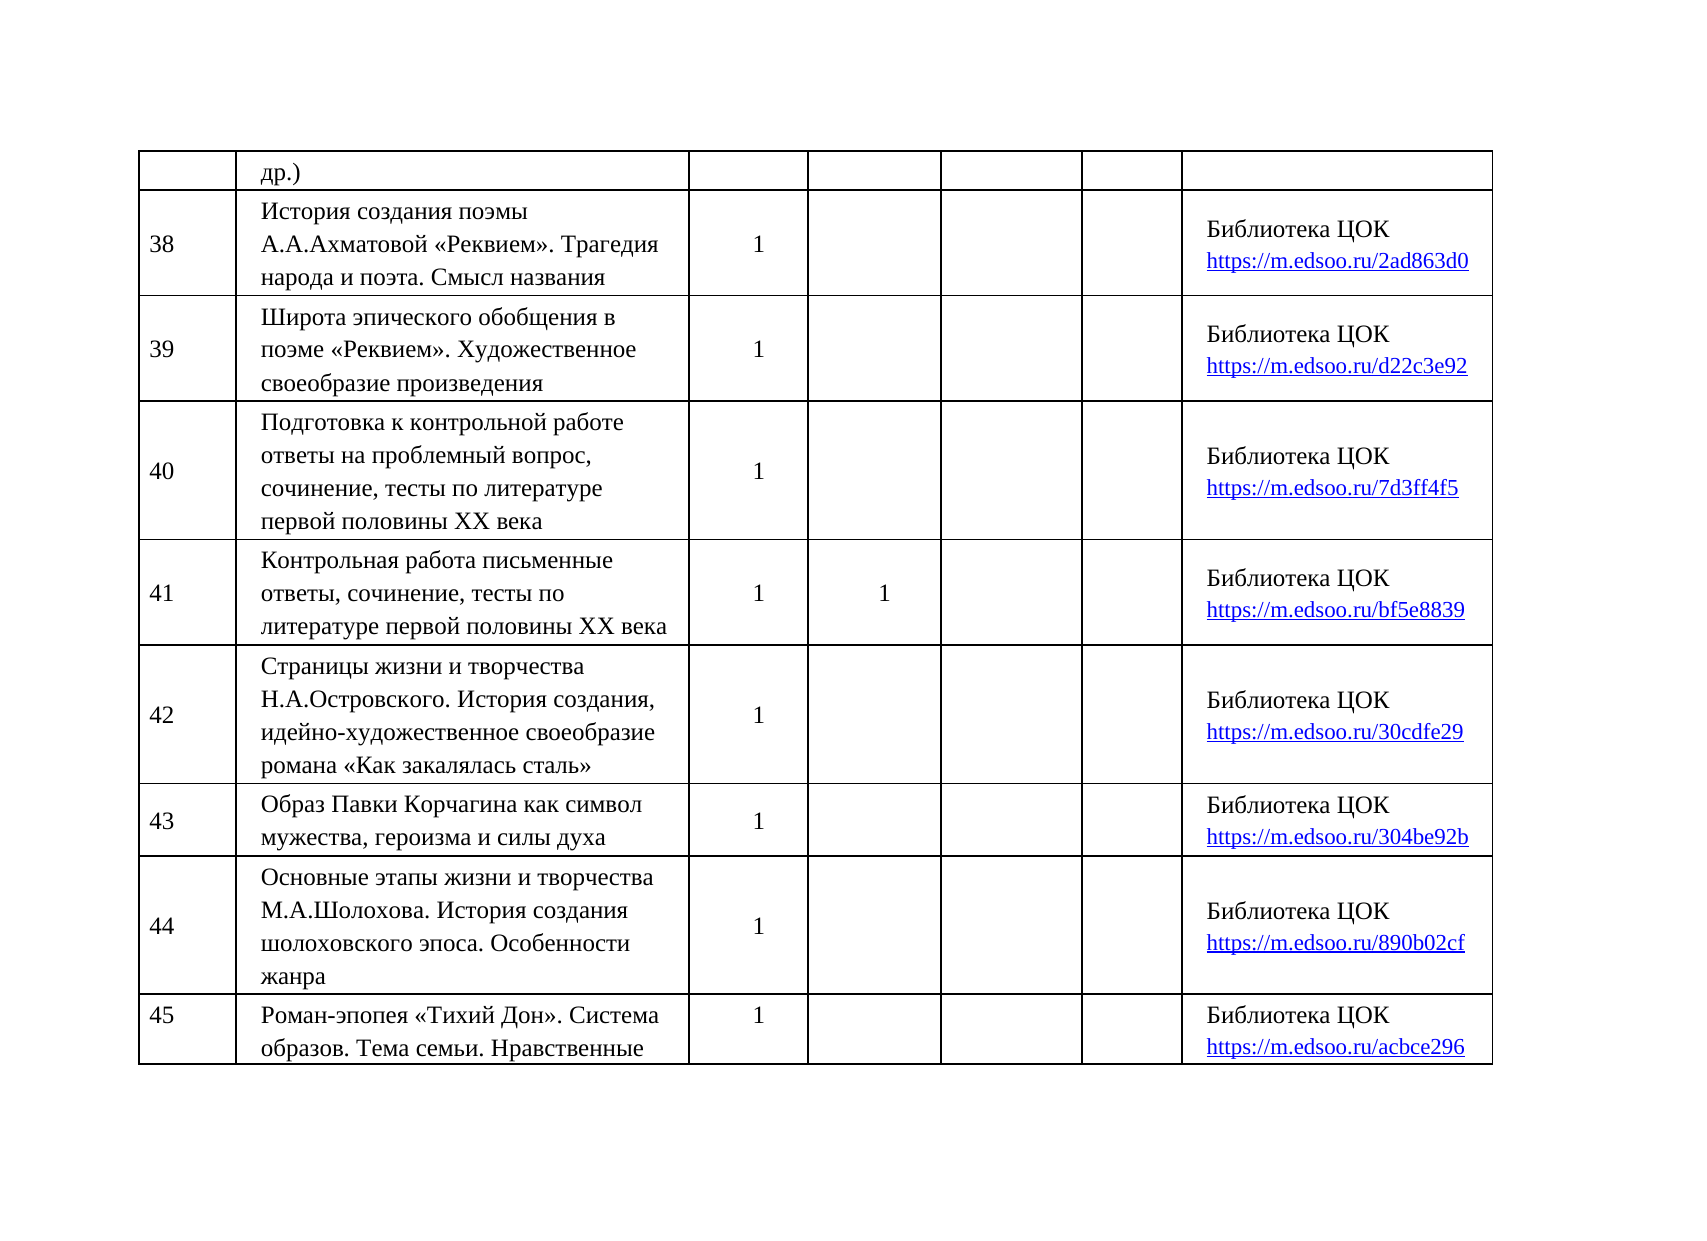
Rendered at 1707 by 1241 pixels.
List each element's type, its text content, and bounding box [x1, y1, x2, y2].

table_cell Подготовка к контрольной работе ответы на проблемный вопрос, сочинение, тесты по литературе первой половины ХХ века [237, 402, 688, 539]
table_cell Контрольная работа письменные ответы, сочинение, тесты по литературе первой половины ХХ века [237, 540, 688, 644]
table_cell [809, 646, 940, 782]
table_cell Библиотека ЦОК https://m.edsoo.ru/890b02cf [1183, 857, 1492, 993]
table_cell [1083, 646, 1181, 782]
table_cell [809, 402, 940, 539]
table_cell [942, 191, 1081, 295]
table_cell 39 [140, 296, 235, 400]
table_cell [1083, 402, 1181, 539]
table_cell 1 [690, 995, 807, 1063]
table_cell [942, 540, 1081, 644]
table_cell Библиотека ЦОК https://m.edsoo.ru/bf5e8839 [1183, 540, 1492, 644]
table_cell 40 [140, 402, 235, 539]
table_cell 1 [690, 784, 807, 855]
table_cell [237, 995, 688, 1063]
table_cell 41 [140, 540, 235, 644]
table_cell 42 [140, 646, 235, 782]
table_cell [1083, 857, 1181, 993]
table_cell 1 [690, 191, 807, 295]
table_cell [942, 646, 1081, 782]
table_cell [942, 784, 1081, 855]
table_cell Библиотека ЦОК https://m.edsoo.ru/2ad863d0 [1183, 191, 1492, 295]
table_cell Образ Павки Корчагина как символ мужества, героизма и силы духа [237, 784, 688, 855]
table_cell 38 [140, 191, 235, 295]
table_cell 1 [690, 857, 807, 993]
table_cell [942, 402, 1081, 539]
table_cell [1183, 995, 1492, 1063]
table_cell [942, 152, 1081, 189]
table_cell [237, 152, 688, 189]
table_cell [1083, 191, 1181, 295]
table_cell 1 [690, 402, 807, 539]
table_cell 44 [140, 857, 235, 993]
table_cell [1083, 152, 1181, 189]
table_cell 1 [690, 152, 807, 189]
table_cell [809, 995, 940, 1063]
table_cell [809, 857, 940, 993]
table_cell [1183, 152, 1492, 189]
table_cell 1 [809, 540, 940, 644]
table_cell 1 [690, 296, 807, 400]
table_cell Страницы жизни и творчества Н.А.Островского. История создания, идейно-художественное своеобразие романа «Как закалялась сталь» [237, 646, 688, 782]
table_cell Библиотека ЦОК https://m.edsoo.ru/304be92b [1183, 784, 1492, 855]
table_cell [942, 995, 1081, 1063]
table_cell [809, 152, 940, 189]
table_cell 1 [690, 646, 807, 782]
table_cell [942, 296, 1081, 400]
table_cell [942, 857, 1081, 993]
table_cell Библиотека ЦОК https://m.edsoo.ru/7d3ff4f5 [1183, 402, 1492, 539]
table_cell 1 [690, 540, 807, 644]
table_cell Библиотека ЦОК https://m.edsoo.ru/30cdfe29 [1183, 646, 1492, 782]
table_cell Основные этапы жизни и творчества М.А.Шолохова. История создания шолоховского эпоса. Особенности жанра [237, 857, 688, 993]
table_cell 43 [140, 784, 235, 855]
table_cell 45 [140, 995, 235, 1063]
table_cell 37 [140, 152, 235, 189]
table_cell [1083, 540, 1181, 644]
table_cell [1083, 995, 1181, 1063]
table_cell [809, 784, 940, 855]
table_cell Библиотека ЦОК https://m.edsoo.ru/d22c3e92 [1183, 296, 1492, 400]
table_cell [1083, 296, 1181, 400]
table_cell Широта эпического обобщения в поэме «Реквием». Художественное своеобразие произведения [237, 296, 688, 400]
table_cell [809, 191, 940, 295]
table_cell [809, 296, 940, 400]
table_cell История создания поэмы А.А.Ахматовой «Реквием». Трагедия народа и поэта. Смысл названия [237, 191, 688, 295]
table_cell [1083, 784, 1181, 855]
